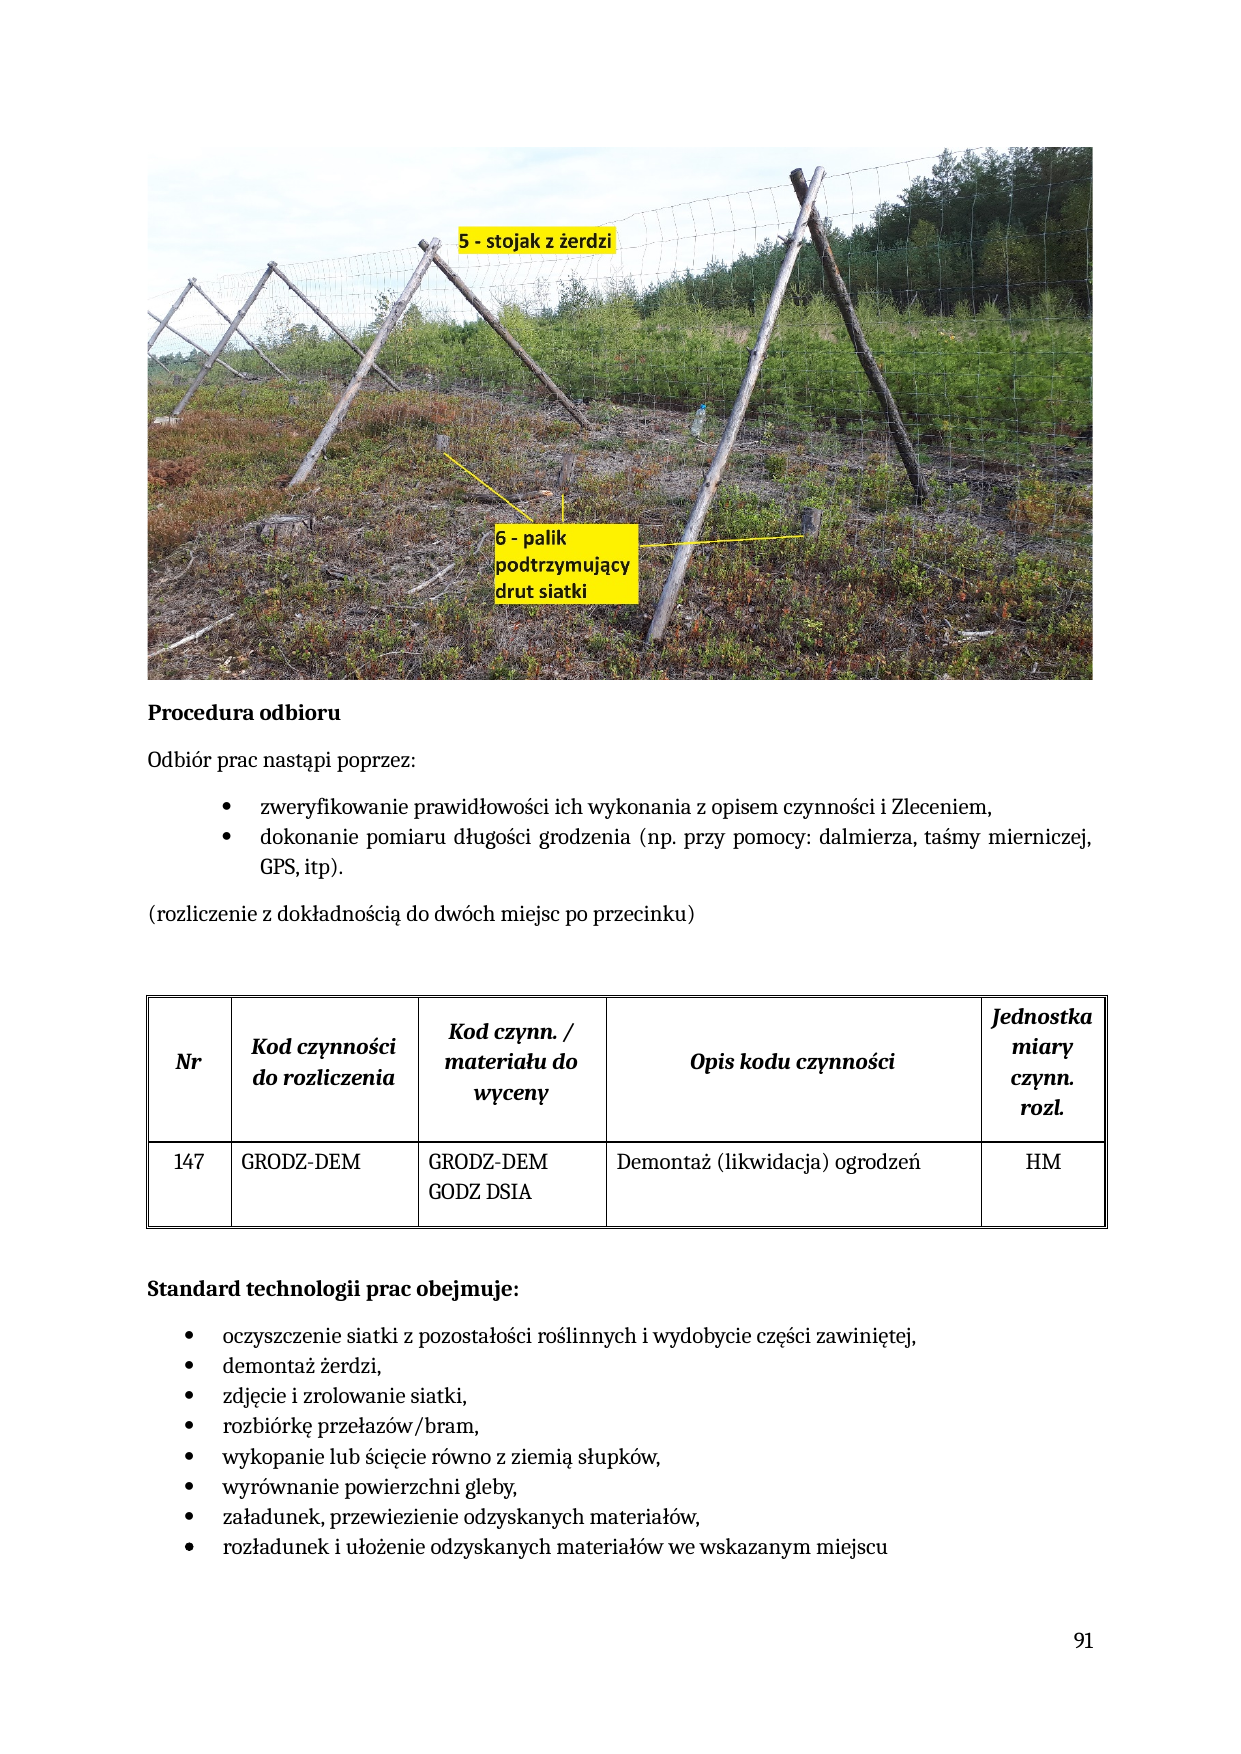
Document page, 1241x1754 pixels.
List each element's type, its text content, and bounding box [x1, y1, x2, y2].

text (rozliczenie z dokładnością do dwóch miejsc po przecinku) [148, 901, 1093, 927]
list zweryfikowanie prawidłowości ich wykonania z opisem czynności i Zleceniem, [223, 793, 1093, 820]
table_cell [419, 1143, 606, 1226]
picture [147, 147, 1093, 680]
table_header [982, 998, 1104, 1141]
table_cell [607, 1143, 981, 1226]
list załadunek, przewiezienie odzyskanych materiałów, [185, 1504, 1093, 1530]
list wykopanie lub ścięcie równo z ziemią słupków, [185, 1443, 1093, 1470]
text Procedura odbioru [148, 700, 1093, 726]
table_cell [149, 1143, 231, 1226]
list demontaż żerdzi, [185, 1353, 1093, 1379]
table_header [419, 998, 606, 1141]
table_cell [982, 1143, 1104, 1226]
list dokonanie pomiaru długości grodzenia (np. przy pomocy: dalmierza, taśmy mierniczej, GPS, itp). [223, 824, 1093, 880]
list zdjęcie i zrolowanie siatki, [185, 1383, 1093, 1409]
text Standard technologii prac obejmuje: [148, 1276, 1093, 1302]
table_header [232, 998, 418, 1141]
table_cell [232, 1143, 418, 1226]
list rozbiórkę przełazów/bram, [185, 1413, 1093, 1439]
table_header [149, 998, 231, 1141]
list rozładunek i ułożenie odzyskanych materiałów we wskazanym miejscu [185, 1534, 1093, 1560]
list wyrównanie powierzchni gleby, [185, 1474, 1093, 1500]
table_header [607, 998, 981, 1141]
text Odbiór prac nastąpi poprzez: [148, 747, 1093, 773]
list oczyszczenie siatki z pozostałości roślinnych i wydobycie części zawiniętej, [185, 1323, 1093, 1349]
